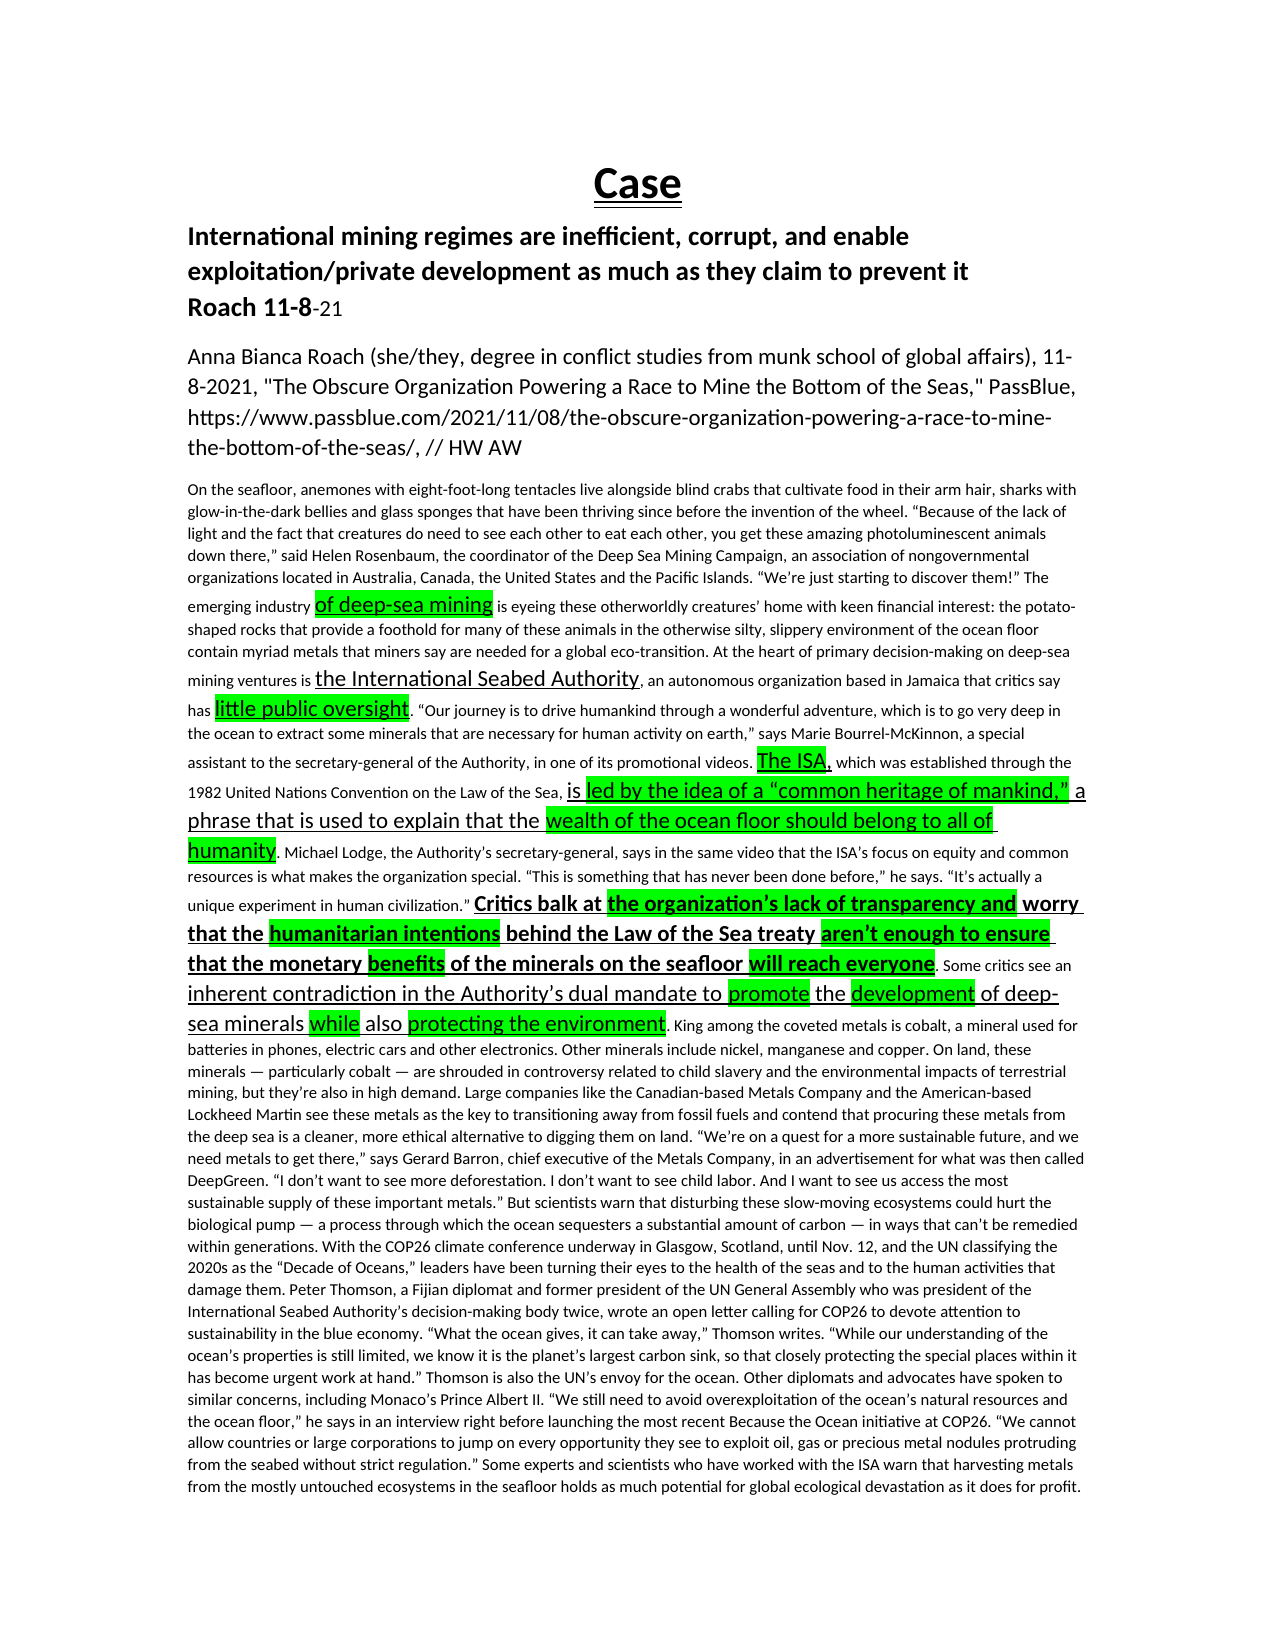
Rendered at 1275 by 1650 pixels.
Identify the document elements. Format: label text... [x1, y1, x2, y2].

subtitle International mining regimes are inefficient, corrupt, and enable exploitation/private development as much as they claim to prevent it [187, 219, 1087, 287]
text Roach 11-8-21 [187, 290, 1087, 323]
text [187, 480, 1087, 1497]
subtitle Case [187, 154, 1087, 210]
text Anna Bianca Roach (she/they, degree in conflict studies from munk school of global affairs), 11-8-2021, "The Obscure Organization Powering a Race to Mine the Bottom of the Seas," PassBlue, https://www.passblue.com/2021/11/08/the-obscure-organization-powering-a-race-to-mine-the-bottom-of-the-seas/, // HW AW [187, 342, 1087, 461]
